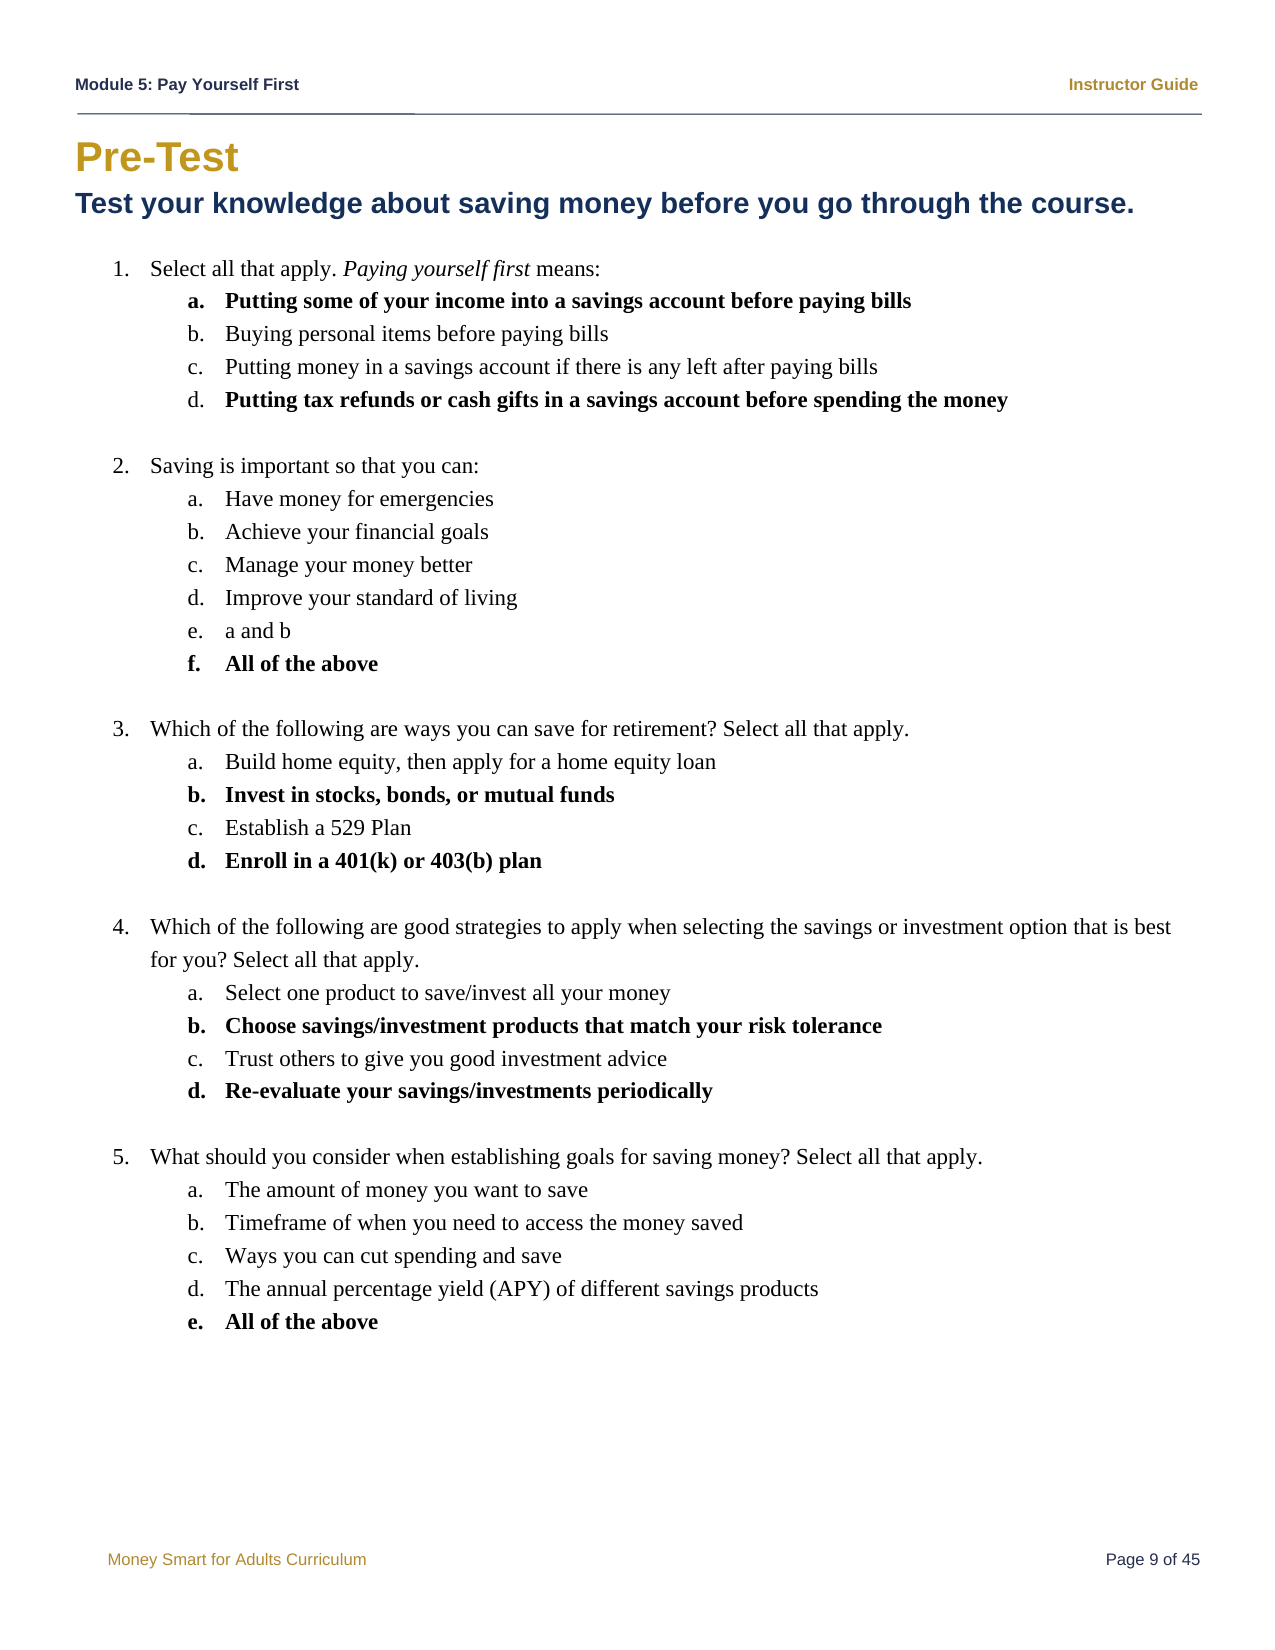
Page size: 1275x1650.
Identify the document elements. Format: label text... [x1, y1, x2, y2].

list Establish a 529 Plan [187, 814, 1200, 841]
list Enroll in a 401(k) or 403(b) plan [187, 847, 1200, 873]
list The amount of money you want to save [187, 1176, 1200, 1203]
list Re-evaluate your savings/investments periodically [187, 1077, 1200, 1104]
list Timeframe of when you need to access the money saved [187, 1209, 1200, 1236]
list Have money for emergencies [187, 485, 1200, 511]
list Putting tax refunds or cash gifts in a savings account before spending the money [187, 386, 1200, 413]
list Putting money in a savings account if there is any left after paying bills [187, 353, 1200, 380]
list All of the above [187, 1308, 1200, 1334]
list Putting some of your income into a savings account before paying bills [187, 287, 1200, 314]
subtitle Pre-Test [75, 132, 1200, 180]
subtitle Test your knowledge about saving money before you go through the course. [75, 186, 1200, 219]
list Invest in stocks, bonds, or mutual funds [187, 781, 1200, 808]
list Achieve your financial goals [187, 518, 1200, 544]
list The annual percentage yield (APY) of different savings products [187, 1275, 1200, 1301]
list Build home equity, then apply for a home equity loan [187, 748, 1200, 775]
list What should you consider when establishing goals for saving money? Select all that apply. [112, 1143, 1200, 1170]
list Improve your standard of living [187, 584, 1200, 610]
list Manage your money better [187, 551, 1200, 577]
list Buying personal items before paying bills [187, 320, 1200, 347]
list All of the above [187, 649, 1200, 676]
list Which of the following are ways you can save for retirement? Select all that apply. [112, 715, 1200, 742]
list Which of the following are good strategies to apply when selecting the savings or investment option that is best for you? Select all that apply. [112, 913, 1200, 972]
list Choose savings/investment products that match your risk tolerance [187, 1012, 1200, 1038]
list Select one product to save/invest all your money [187, 979, 1200, 1005]
list Trust others to give you good investment advice [187, 1044, 1200, 1071]
list a and b [187, 617, 1200, 643]
list Ways you can cut spending and save [187, 1242, 1200, 1268]
list Select all that apply. Paying yourself first means: [112, 254, 1200, 281]
list Saving is important so that you can: [112, 452, 1200, 478]
